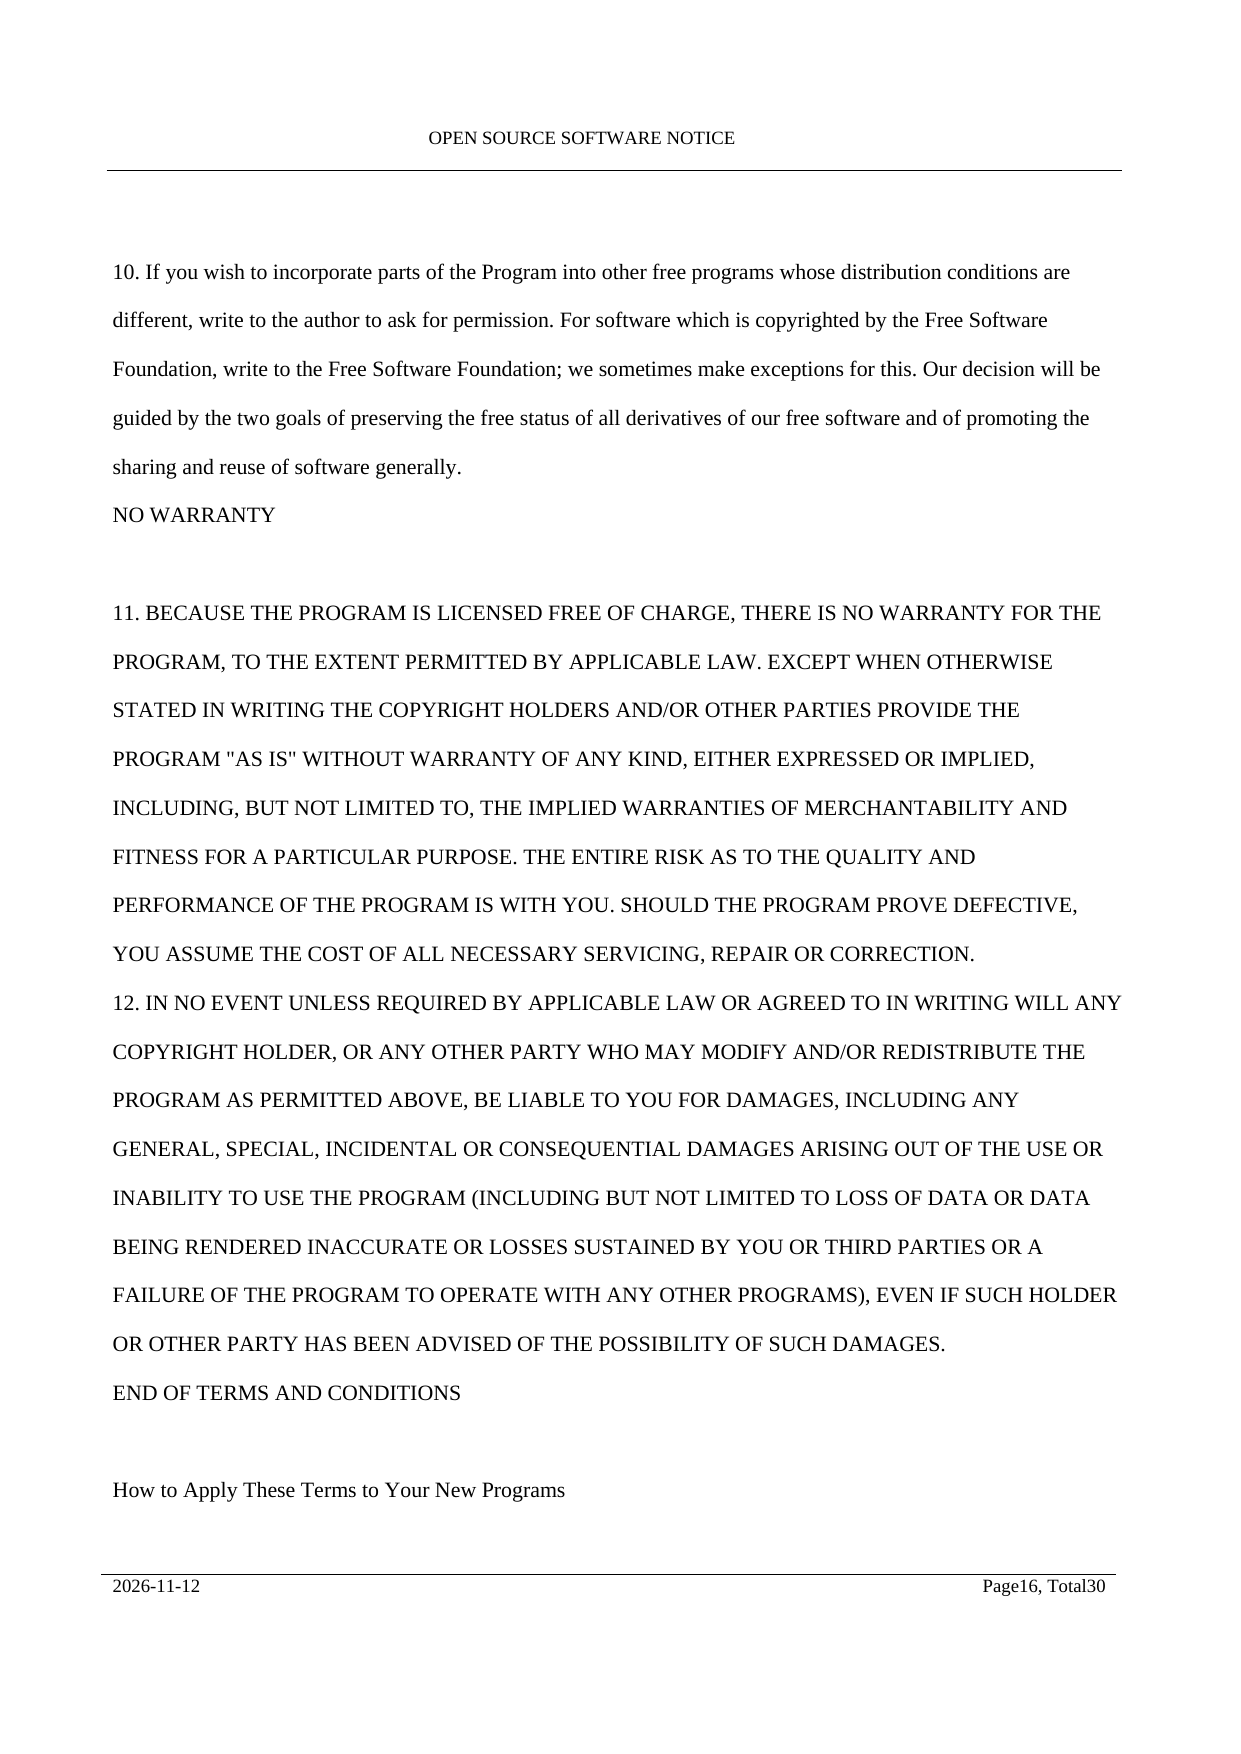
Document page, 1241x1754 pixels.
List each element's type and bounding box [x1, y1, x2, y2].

text [112, 206, 1128, 1506]
